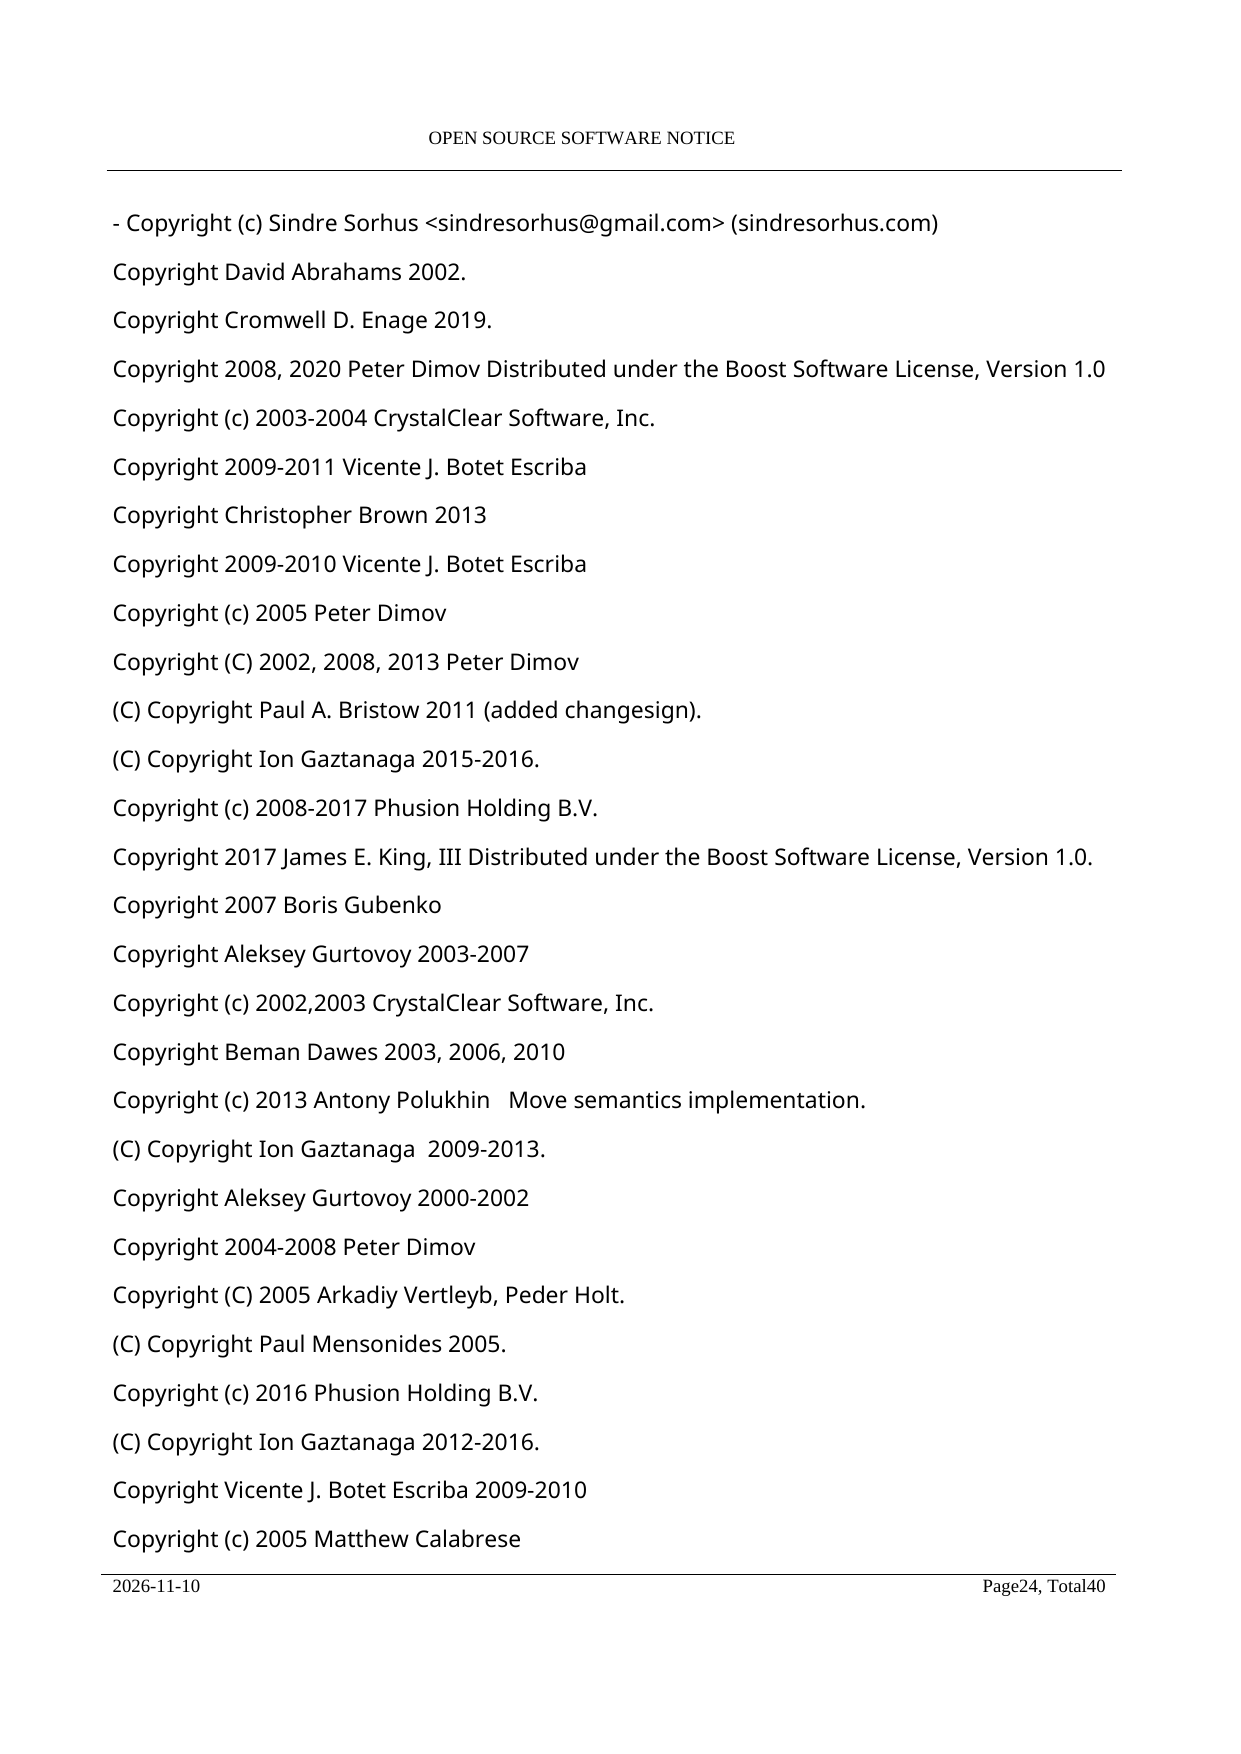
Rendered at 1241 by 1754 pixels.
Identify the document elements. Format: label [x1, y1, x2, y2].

text [112, 206, 1128, 1555]
